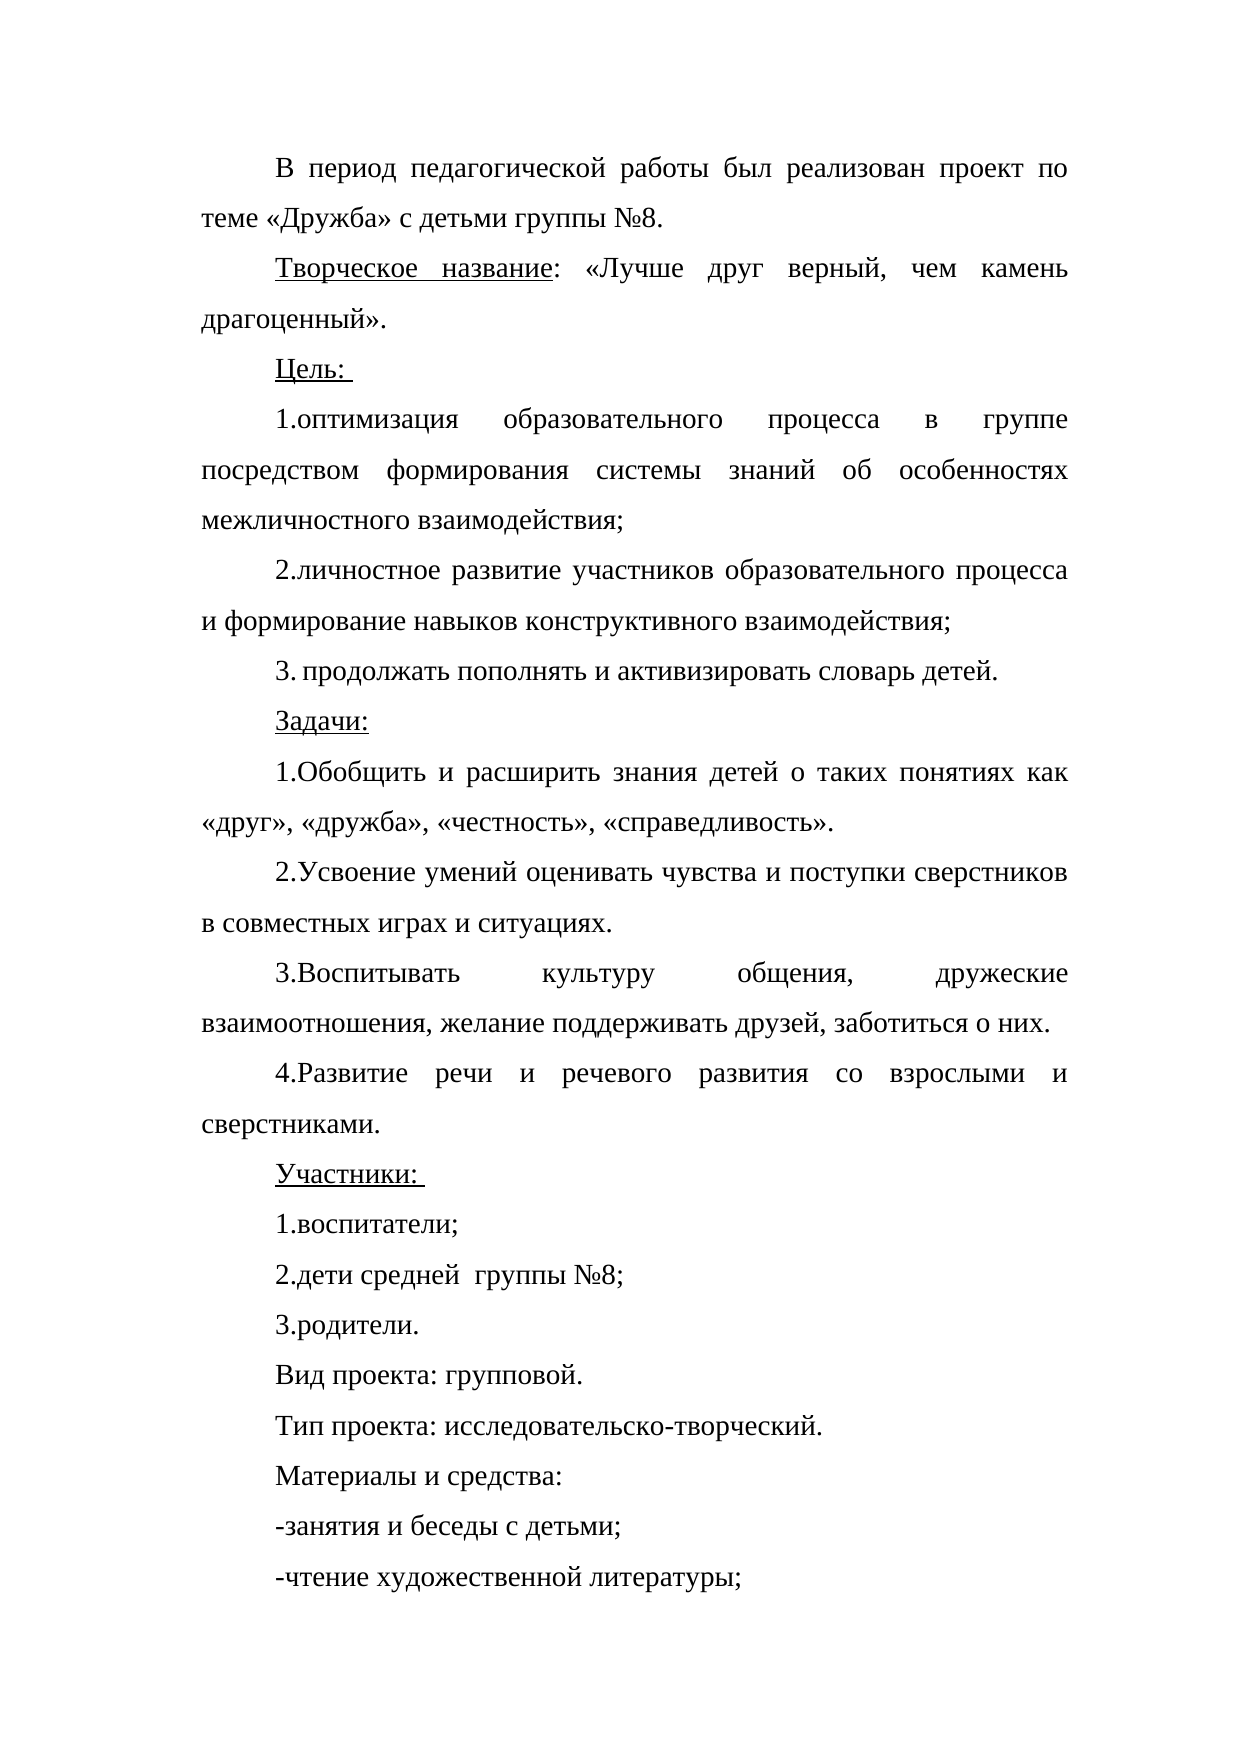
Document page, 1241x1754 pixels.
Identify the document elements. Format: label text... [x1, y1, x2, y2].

text Цель: [201, 351, 1069, 385]
text -чтение художественной литературы; [201, 1559, 1069, 1592]
text 2.дети средней группы №8; [201, 1257, 1069, 1290]
text -занятия и беседы с детьми; [201, 1508, 1069, 1542]
text 3.родители. [201, 1307, 1069, 1341]
text 1.Обобщить и расширить знания детей о таких понятиях как «друг», «дружба», «честность», «справедливость». [201, 754, 1069, 838]
text Материалы и средства: [201, 1458, 1069, 1492]
text Творческое название: «Лучше друг верный, чем камень драгоценный». [201, 251, 1069, 334]
text Тип проекта: исследовательско-творческий. [201, 1408, 1069, 1441]
text 1.оптимизация образовательного процесса в группе посредством формирования системы знаний об особенностях межличностного взаимодействия; [201, 402, 1069, 536]
text Вид проекта: групповой. [201, 1357, 1069, 1391]
text В период педагогической работы был реализован проект по теме «Дружба» с детьми группы №8. [201, 150, 1069, 234]
text 1.воспитатели; [201, 1207, 1069, 1240]
text 3. продолжать пополнять и активизировать словарь детей. [201, 653, 1069, 687]
text 3.Воспитывать культуру общения, дружеские взаимоотношения, желание поддерживать друзей, заботиться о них. [201, 955, 1069, 1039]
text 4.Развитие речи и речевого развития со взрослыми и сверстниками. [201, 1056, 1069, 1139]
text Задачи: [201, 703, 1069, 737]
text 2.личностное развитие участников образовательного процесса и формирование навыков конструктивного взаимодействия; [201, 552, 1069, 636]
text 2.Усвоение умений оценивать чувства и поступки сверстников в совместных играх и ситуациях. [201, 854, 1069, 938]
text Участники: [201, 1156, 1069, 1190]
